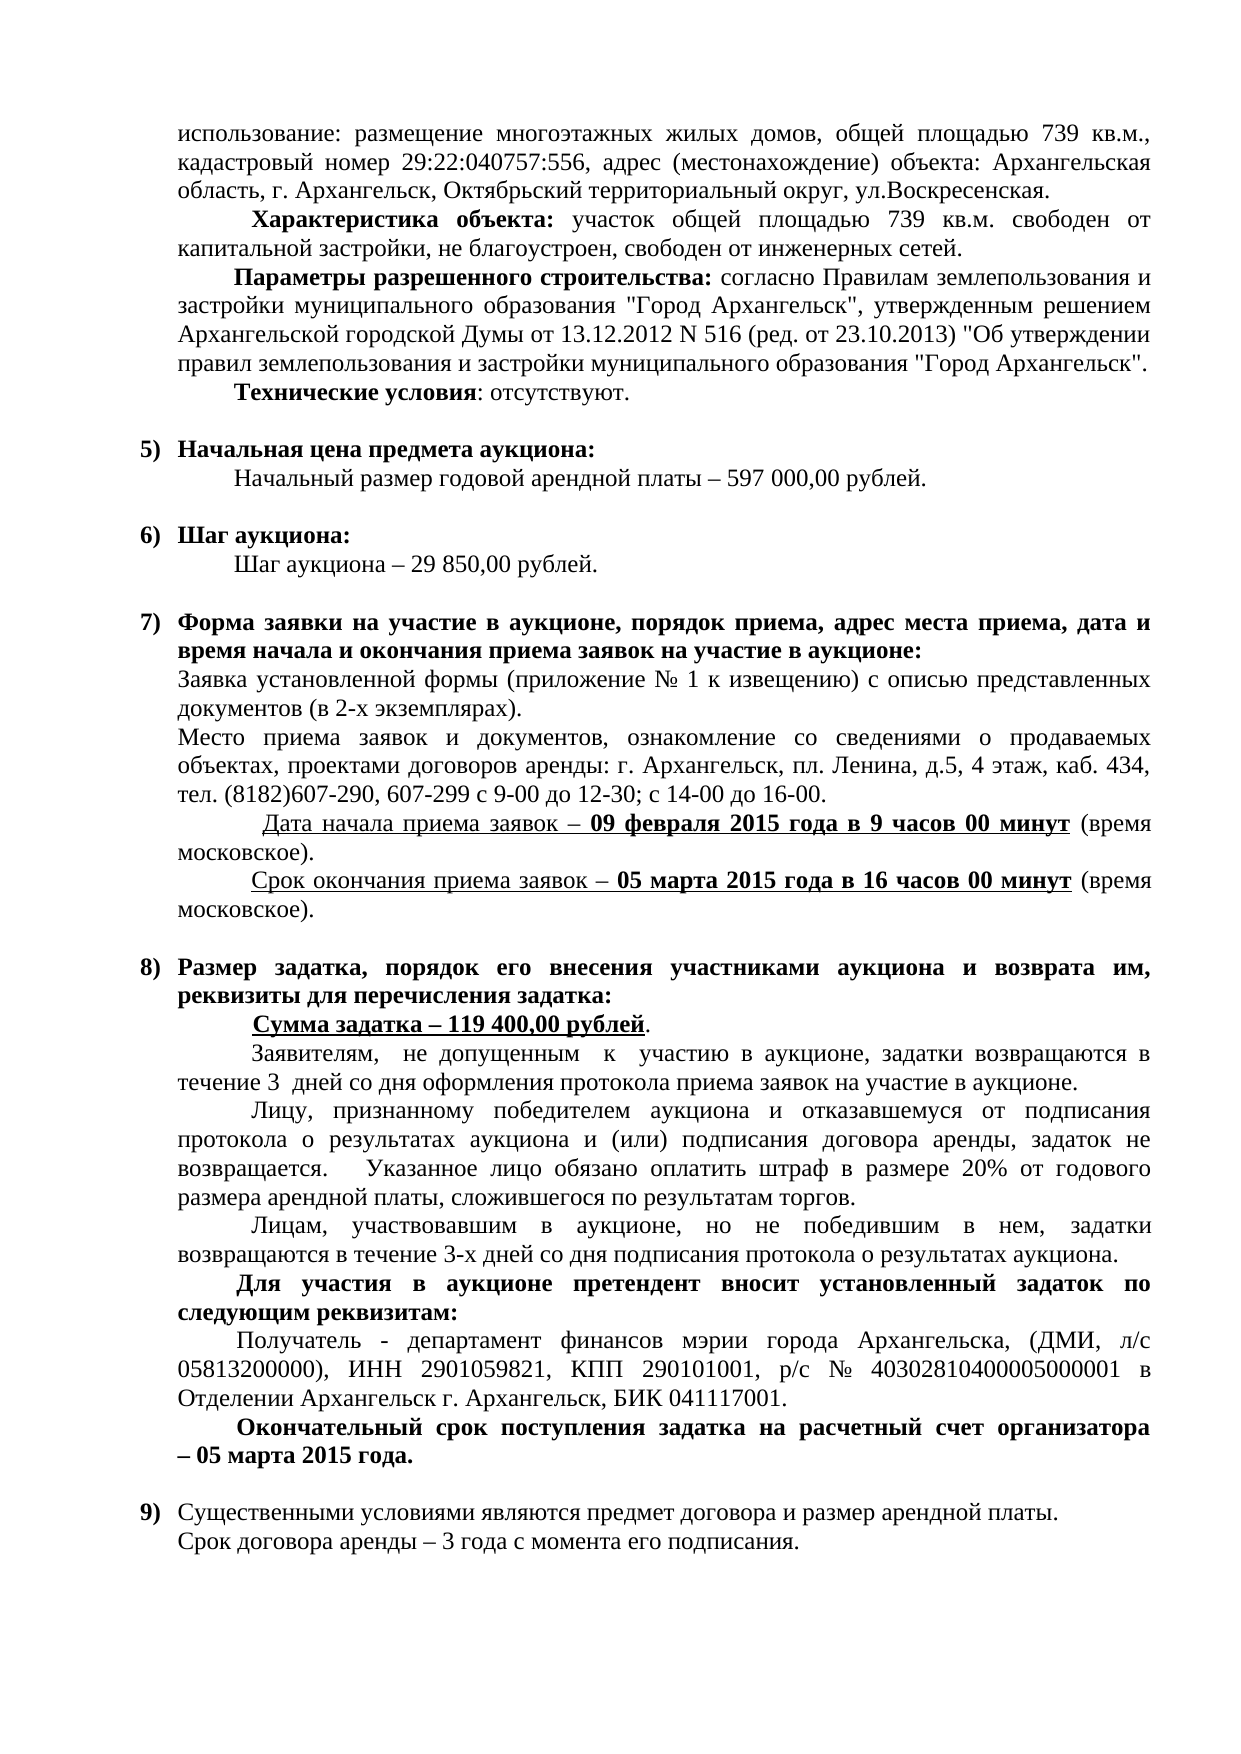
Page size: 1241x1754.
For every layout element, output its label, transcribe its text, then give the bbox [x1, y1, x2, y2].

list Существенными условиями являются предмет договора и размер арендной платы. [140, 1497, 1152, 1526]
text Сумма задатка – 119 400,00 рублей. [177, 1009, 1152, 1038]
text Заявителям, не допущенным к участию в аукционе, задатки возвращаются в течение 3 дней со дня оформления протокола приема заявок на участие в аукционе. [177, 1038, 1152, 1096]
text Лицу, признанному победителем аукциона и отказавшемуся от подписания протокола о результатах аукциона и (или) подписания договора аренды, задаток не возвращается. Указанное лицо обязано оплатить штраф в размере 20% от годового размера арендной платы, сложившегося по результатам торгов. [177, 1096, 1152, 1211]
text Параметры разрешенного строительства: согласно Правилам землепользования и застройки муниципального образования "Город Архангельск", утвержденным решением Архангельской городской Думы от 13.12.2012 N 516 (ред. от 23.10.2013) "Об утверждении правил землепользования и застройки муниципального образования "Город Архангельск". [177, 262, 1152, 377]
text Окончательный срок поступления задатка на расчетный счет организатора – 05 марта 2015 года. [177, 1412, 1152, 1469]
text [177, 118, 1152, 204]
text Для участия в аукционе претендент вносит установленный задаток по следующим реквизитам: [177, 1268, 1152, 1326]
text Шаг аукциона – 29 850,00 рублей. [177, 549, 1152, 578]
list Размер задатка, порядок его внесения участниками аукциона и возврата им, реквизиты для перечисления задатка: [140, 952, 1152, 1009]
text Технические условия: отсутствуют. [177, 377, 1152, 406]
text Начальный размер годовой арендной платы – 597 000,00 рублей. [177, 463, 1152, 492]
text Получатель - департамент финансов мэрии города Архангельска, (ДМИ, л/с 05813200000), ИНН 2901059821, КПП 290101001, р/с № 40302810400005000001 в Отделении Архангельск г. Архангельск, БИК 041117001. [177, 1326, 1152, 1412]
text Заявка установленной формы (приложение № 1 к извещению) с описью представленных документов (в 2-х экземплярах). [177, 664, 1152, 722]
list Начальная цена предмета аукциона: [140, 434, 1152, 463]
list Форма заявки на участие в аукционе, порядок приема, адрес места приема, дата и время начала и окончания приема заявок на участие в аукционе: [140, 607, 1152, 664]
text Лицам, участвовавшим в аукционе, но не победившим в нем, задатки возвращаются в течение 3-х дней со дня подписания протокола о результатах аукциона. [177, 1211, 1152, 1268]
text Характеристика объекта: участок общей площадью 739 кв.м. свободен от капитальной застройки, не благоустроен, свободен от инженерных сетей. [177, 204, 1152, 262]
text Срок окончания приема заявок – 05 марта 2015 года в 16 часов 00 минут (время московское). [177, 866, 1152, 923]
text Срок договора аренды – 3 года с момента его подписания. [177, 1526, 1152, 1555]
text Дата начала приема заявок – 09 февраля 2015 года в 9 часов 00 минут (время московское). [177, 808, 1152, 866]
list Шаг аукциона: [140, 521, 1152, 549]
text Место приема заявок и документов, ознакомление со сведениями о продаваемых объектах, проектами договоров аренды: г. Архангельск, пл. Ленина, д.5, 4 этаж, каб. 434, тел. (8182)607-290, 607-299 с 9-00 до 12-30; с 14-00 до 16-00. [177, 722, 1152, 808]
